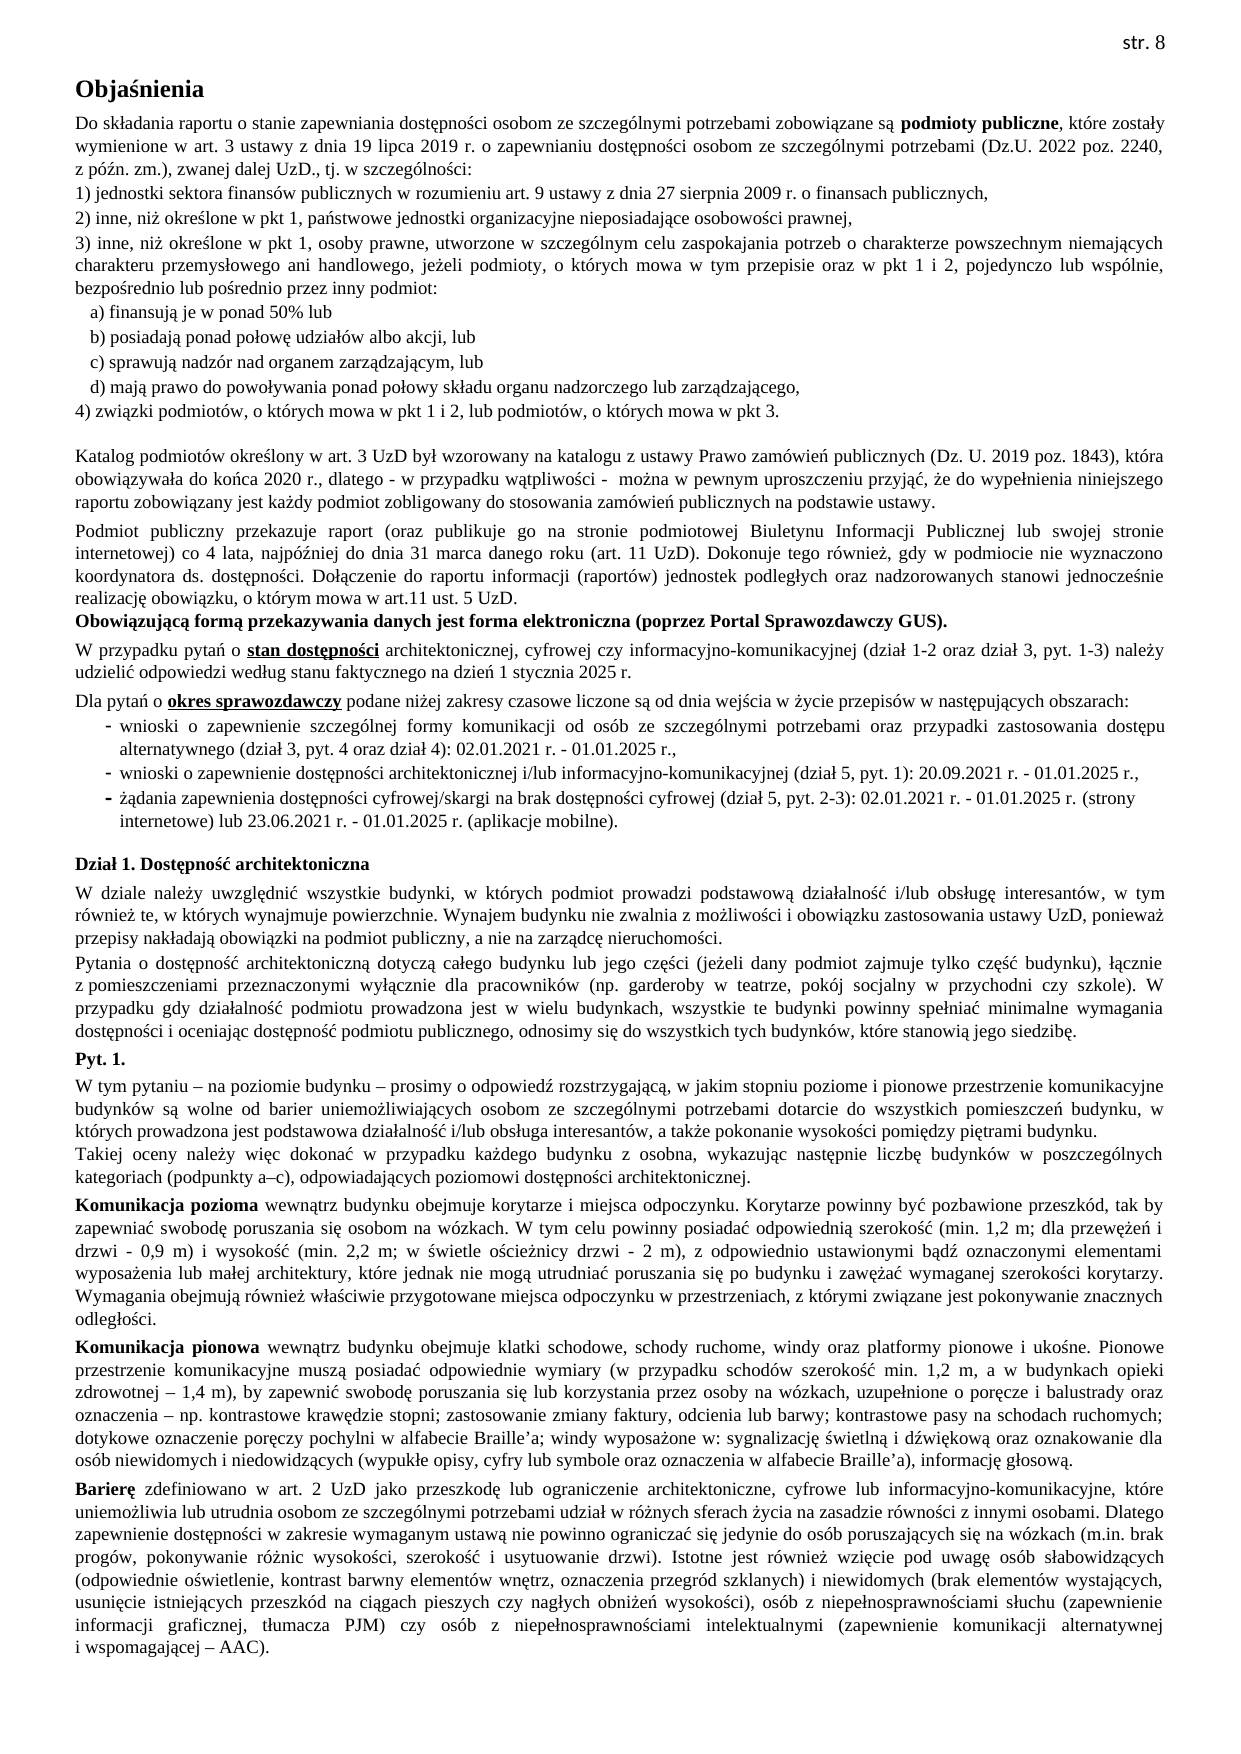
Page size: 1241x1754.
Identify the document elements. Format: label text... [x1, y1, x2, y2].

list żądania zapewnienia dostępności cyfrowej/skargi na brak dostępności cyfrowej (dział 5, pyt. 2-3): 02.01.2021 r. - 01.01.2025 r. (strony internetowe) lub 23.06.2021 r. - 01.01.2025 r. (aplikacje mobilne). [105, 787, 1165, 831]
text W przypadku pytań o stan dostępności architektonicznej, cyfrowej czy informacyjno-komunikacyjnej (dział 1-2 oraz dział 3, pyt. 1-3) należy udzielić odpowiedzi według stanu faktycznego na dzień 1 stycznia 2025 r. [75, 639, 1165, 683]
text 2) inne, niż określone w pkt 1, państwowe jednostki organizacyjne nieposiadające osobowości prawnej, [75, 207, 1165, 228]
text 4) związki podmiotów, o których mowa w pkt 1 i 2, lub podmiotów, o których mowa w pkt 3. [75, 400, 1165, 422]
text Dla pytań o okres sprawozdawczy podane niżej zakresy czasowe liczone są od dnia wejścia w życie przepisów w następujących obszarach: [75, 690, 1165, 712]
text W tym pytaniu – na poziomie budynku – prosimy o odpowiedź rozstrzygającą, w jakim stopniu poziome i pionowe przestrzenie komunikacyjne budynków są wolne od barier uniemożliwiających osobom ze szczególnymi potrzebami dotarcie do wszystkich pomieszczeń budynku, w których prowadzona jest podstawowa działalność i/lub obsługa interesantów, a także pokonanie wysokości pomiędzy piętrami budynku. [75, 1075, 1165, 1142]
text Pyt. 1. [75, 1048, 1165, 1070]
text Takiej oceny należy więc dokonać w przypadku każdego budynku z osobna, wykazując następnie liczbę budynków w poszczególnych kategoriach (podpunkty a–c), odpowiadających poziomowi dostępności architektonicznej. [75, 1143, 1165, 1187]
text Pytania o dostępność architektoniczną dotyczą całego budynku lub jego części (jeżeli dany podmiot zajmuje tylko część budynku), łącznie z pomieszczeniami przeznaczonymi wyłącznie dla pracowników (np. garderoby w teatrze, pokój socjalny w przychodni czy szkole). W przypadku gdy działalność podmiotu prowadzona jest w wielu budynkach, wszystkie te budynki powinny spełniać minimalne wymagania dostępności i oceniając dostępność podmiotu publicznego, odnosimy się do wszystkich tych budynków, które stanowią jego siedzibę. [75, 952, 1165, 1041]
text W dziale należy uwzględnić wszystkie budynki, w których podmiot prowadzi podstawową działalność i/lub obsługę interesantów, w tym również te, w których wynajmuje powierzchnie. Wynajem budynku nie zwalnia z możliwości i obowiązku zastosowania ustawy UzD, ponieważ przepisy nakładają obowiązki na podmiot publiczny, a nie na zarządcę nieruchomości. [75, 882, 1165, 948]
text Dział 1. Dostępność architektoniczna [75, 853, 1165, 874]
text 3) inne, niż określone w pkt 1, osoby prawne, utworzone w szczególnym celu zaspokajania potrzeb o charakterze powszechnym niemających charakteru przemysłowego ani handlowego, jeżeli podmioty, o których mowa w tym przepisie oraz w pkt 1 i 2, pojedynczo lub wspólnie, bezpośrednio lub pośrednio przez inny podmiot: [75, 232, 1165, 298]
text Katalog podmiotów określony w art. 3 UzD był wzorowany na katalogu z ustawy Prawo zamówień publicznych (Dz. U. 2019 poz. 1843), która obowiązywała do końca 2020 r., dlatego - w przypadku wątpliwości - można w pewnym uproszczeniu przyjąć, że do wypełnienia niniejszego raportu zobowiązany jest każdy podmiot zobligowany do stosowania zamówień publicznych na podstawie ustawy. [75, 445, 1165, 512]
text a) finansują je w ponad 50% lub [75, 301, 1165, 323]
text Obowiązującą formą przekazywania danych jest forma elektroniczna (poprzez Portal Sprawozdawczy GUS). [75, 610, 1165, 631]
text b) posiadają ponad połowę udziałów albo akcji, lub [75, 326, 1165, 348]
text d) mają prawo do powoływania ponad połowy składu organu nadzorczego lub zarządzającego, [75, 376, 1165, 397]
text Komunikacja pionowa wewnątrz budynku obejmuje klatki schodowe, schody ruchome, windy oraz platformy pionowe i ukośne. Pionowe przestrzenie komunikacyjne muszą posiadać odpowiednie wymiary (w przypadku schodów szerokość min. 1,2 m, a w budynkach opieki zdrowotnej – 1,4 m), by zapewnić swobodę poruszania się lub korzystania przez osoby na wózkach, uzupełnione o poręcze i balustrady oraz oznaczenia – np. kontrastowe krawędzie stopni; zastosowanie zmiany faktury, odcienia lub barwy; kontrastowe pasy na schodach ruchomych; dotykowe oznaczenie poręczy pochylni w alfabecie Braille’a; windy wyposażone w: sygnalizację świetlną i dźwiękową oraz oznakowanie dla osób niewidomych i niedowidzących (wypukłe opisy, cyfry lub symbole oraz oznaczenia w alfabecie Braille’a), informację głosową. [75, 1336, 1165, 1471]
text 1) jednostki sektora finansów publicznych w rozumieniu art. 9 ustawy z dnia 27 sierpnia 2009 r. o finansach publicznych, [75, 182, 1165, 204]
text Do składania raportu o stanie zapewniania dostępności osobom ze szczególnymi potrzebami zobowiązane są podmioty publiczne, które zostały wymienione w art. 3 ustawy z dnia 19 lipca 2019 r. o zapewnianiu dostępności osobom ze szczególnymi potrzebami (Dz.U. 2022 poz. 2240, z późn. zm.), zwanej dalej UzD., tj. w szczególności: [75, 112, 1165, 179]
text Objaśnienia [75, 74, 1165, 103]
text Barierę zdefiniowano w art. 2 UzD jako przeszkodę lub ograniczenie architektoniczne, cyfrowe lub informacyjno-komunikacyjne, które uniemożliwia lub utrudnia osobom ze szczególnymi potrzebami udział w różnych sferach życia na zasadzie równości z innymi osobami. Dlatego zapewnienie dostępności w zakresie wymaganym ustawą nie powinno ograniczać się jedynie do osób poruszających się na wózkach (m.in. brak progów, pokonywanie różnic wysokości, szerokość i usytuowanie drzwi). Istotne jest również wzięcie pod uwagę osób słabowidzących (odpowiednie oświetlenie, kontrast barwny elementów wnętrz, oznaczenia przegród szklanych) i niewidomych (brak elementów wystających, usunięcie istniejących przeszkód na ciągach pieszych czy nagłych obniżeń wysokości), osób z niepełnosprawnościami słuchu (zapewnienie informacji graficznej, tłumacza PJM) czy osób z niepełnosprawnościami intelektualnymi (zapewnienie komunikacji alternatywnej i wspomagającej – AAC). [75, 1478, 1165, 1658]
text Komunikacja pozioma wewnątrz budynku obejmuje korytarze i miejsca odpoczynku. Korytarze powinny być pozbawione przeszkód, tak by zapewniać swobodę poruszania się osobom na wózkach. W tym celu powinny posiadać odpowiednią szerokość (min. 1,2 m; dla przewężeń i drzwi - 0,9 m) i wysokość (min. 2,2 m; w świetle ościeżnicy drzwi - 2 m), z odpowiednio ustawionymi bądź oznaczonymi elementami wyposażenia lub małej architektury, które jednak nie mogą utrudniać poruszania się po budynku i zawężać wymaganej szerokości korytarzy. Wymagania obejmują również właściwie przygotowane miejsca odpoczynku w przestrzeniach, z którymi związane jest pokonywanie znacznych odległości. [75, 1194, 1165, 1329]
list wnioski o zapewnienie dostępności architektonicznej i/lub informacyjno-komunikacyjnej (dział 5, pyt. 1): 20.09.2021 r. - 01.01.2025 r., [105, 762, 1165, 784]
list wnioski o zapewnienie szczególnej formy komunikacji od osób ze szczególnymi potrzebami oraz przypadki zastosowania dostępu alternatywnego (dział 3, pyt. 4 oraz dział 4): 02.01.2021 r. - 01.01.2025 r., [105, 715, 1165, 759]
text Podmiot publiczny przekazuje raport (oraz publikuje go na stronie podmiotowej Biuletynu Informacji Publicznej lub swojej stronie internetowej) co 4 lata, najpóźniej do dnia 31 marca danego roku (art. 11 UzD). Dokonuje tego również, gdy w podmiocie nie wyznaczono koordynatora ds. dostępności. Dołączenie do raportu informacji (raportów) jednostek podległych oraz nadzorowanych stanowi jednocześnie realizację obowiązku, o którym mowa w art.11 ust. 5 UzD. [75, 519, 1165, 609]
text c) sprawują nadzór nad organem zarządzającym, lub [75, 351, 1165, 372]
